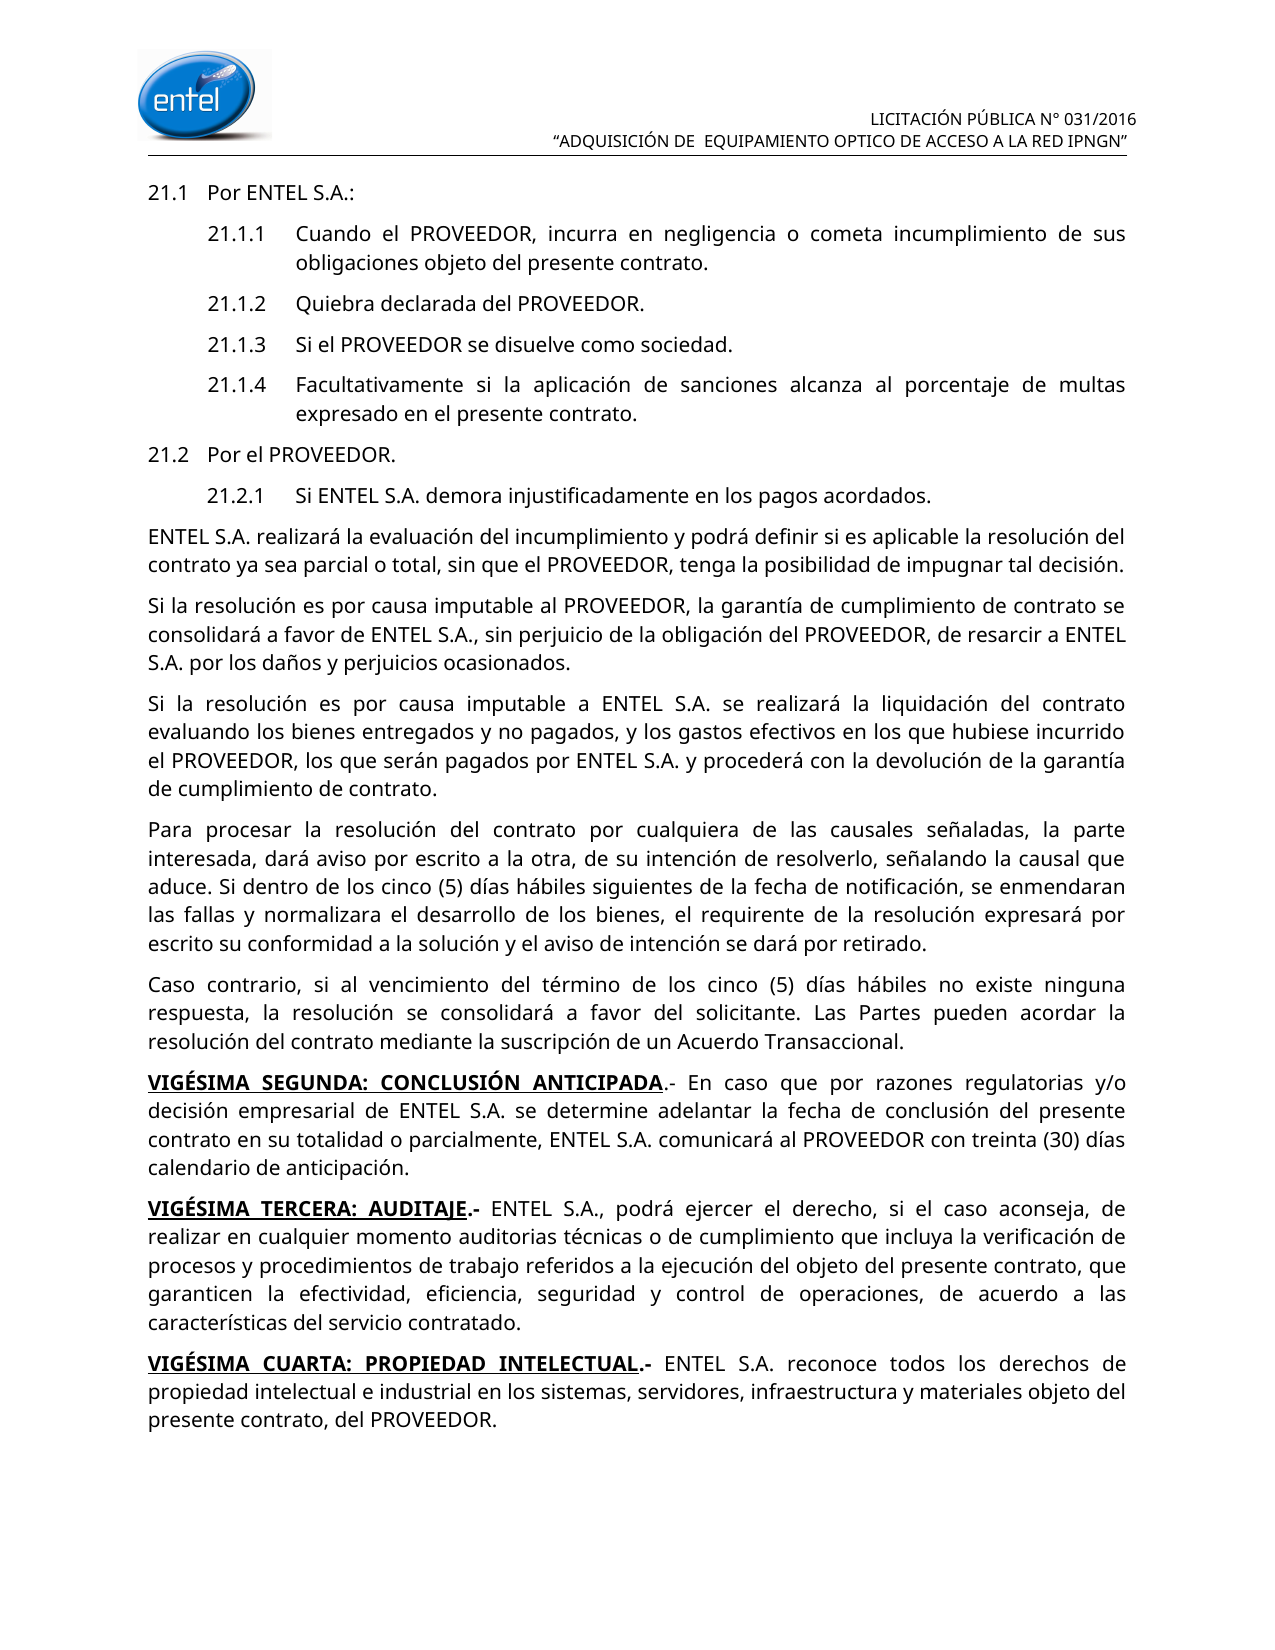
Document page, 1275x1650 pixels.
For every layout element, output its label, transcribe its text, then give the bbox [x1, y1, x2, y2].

text 21.1.1 Cuando el PROVEEDOR, incurra en negligencia o cometa incumplimiento de sus obligaciones objeto del presente contrato. [207, 219, 1127, 276]
text VIGÉSIMA TERCERA: AUDITAJE.- ENTEL S.A., podrá ejercer el derecho, si el caso aconseja, de realizar en cualquier momento auditorias técnicas o de cumplimiento que incluya la verificación de procesos y procedimientos de trabajo referidos a la ejecución del objeto del presente contrato, que garanticen la efectividad, eficiencia, seguridad y control de operaciones, de acuerdo a las características del servicio contratado. [148, 1194, 1127, 1336]
text 21.2.1 Si ENTEL S.A. demora injustificadamente en los pagos acordados. [207, 481, 1127, 509]
text VIGÉSIMA CUARTA: PROPIEDAD INTELECTUAL.- ENTEL S.A. reconoce todos los derechos de propiedad intelectual e industrial en los sistemas, servidores, infraestructura y materiales objeto del presente contrato, del PROVEEDOR. [148, 1349, 1127, 1434]
text Para procesar la resolución del contrato por cualquiera de las causales señaladas, la parte interesada, dará aviso por escrito a la otra, de su intención de resolverlo, señalando la causal que aduce. Si dentro de los cinco (5) días hábiles siguientes de la fecha de notificación, se enmendaran las fallas y normalizara el desarrollo de los bienes, el requirente de la resolución expresará por escrito su conformidad a la solución y el aviso de intención se dará por retirado. [148, 815, 1127, 957]
text 21.1 Por ENTEL S.A.: [148, 178, 1127, 207]
text 21.2 Por el PROVEEDOR. [148, 440, 1127, 468]
text 21.1.4 Facultativamente si la aplicación de sanciones alcanza al porcentaje de multas expresado en el presente contrato. [207, 371, 1127, 427]
text Si la resolución es por causa imputable a ENTEL S.A. se realizará la liquidación del contrato evaluando los bienes entregados y no pagados, y los gastos efectivos en los que hubiese incurrido el PROVEEDOR, los que serán pagados por ENTEL S.A. y procederá con la devolución de la garantía de cumplimiento de contrato. [148, 689, 1127, 803]
text 21.1.2 Quiebra declarada del PROVEEDOR. [207, 289, 1127, 317]
text Caso contrario, si al vencimiento del término de los cinco (5) días hábiles no existe ninguna respuesta, la resolución se consolidará a favor del solicitante. Las Partes pueden acordar la resolución del contrato mediante la suscripción de un Acuerdo Transaccional. [148, 970, 1127, 1055]
text ENTEL S.A. realizará la evaluación del incumplimiento y podrá definir si es aplicable la resolución del contrato ya sea parcial o total, sin que el PROVEEDOR, tenga la posibilidad de impugnar tal decisión. [148, 522, 1127, 579]
picture [137, 49, 273, 141]
text Si la resolución es por causa imputable al PROVEEDOR, la garantía de cumplimiento de contrato se consolidará a favor de ENTEL S.A., sin perjuicio de la obligación del PROVEEDOR, de resarcir a ENTEL S.A. por los daños y perjuicios ocasionados. [148, 591, 1127, 677]
text VIGÉSIMA SEGUNDA: CONCLUSIÓN ANTICIPADA.- En caso que por razones regulatorias y/o decisión empresarial de ENTEL S.A. se determine adelantar la fecha de conclusión del presente contrato en su totalidad o parcialmente, ENTEL S.A. comunicará al PROVEEDOR con treinta (30) días calendario de anticipación. [148, 1068, 1127, 1182]
text 21.1.3 Si el PROVEEDOR se disuelve como sociedad. [207, 330, 1127, 358]
